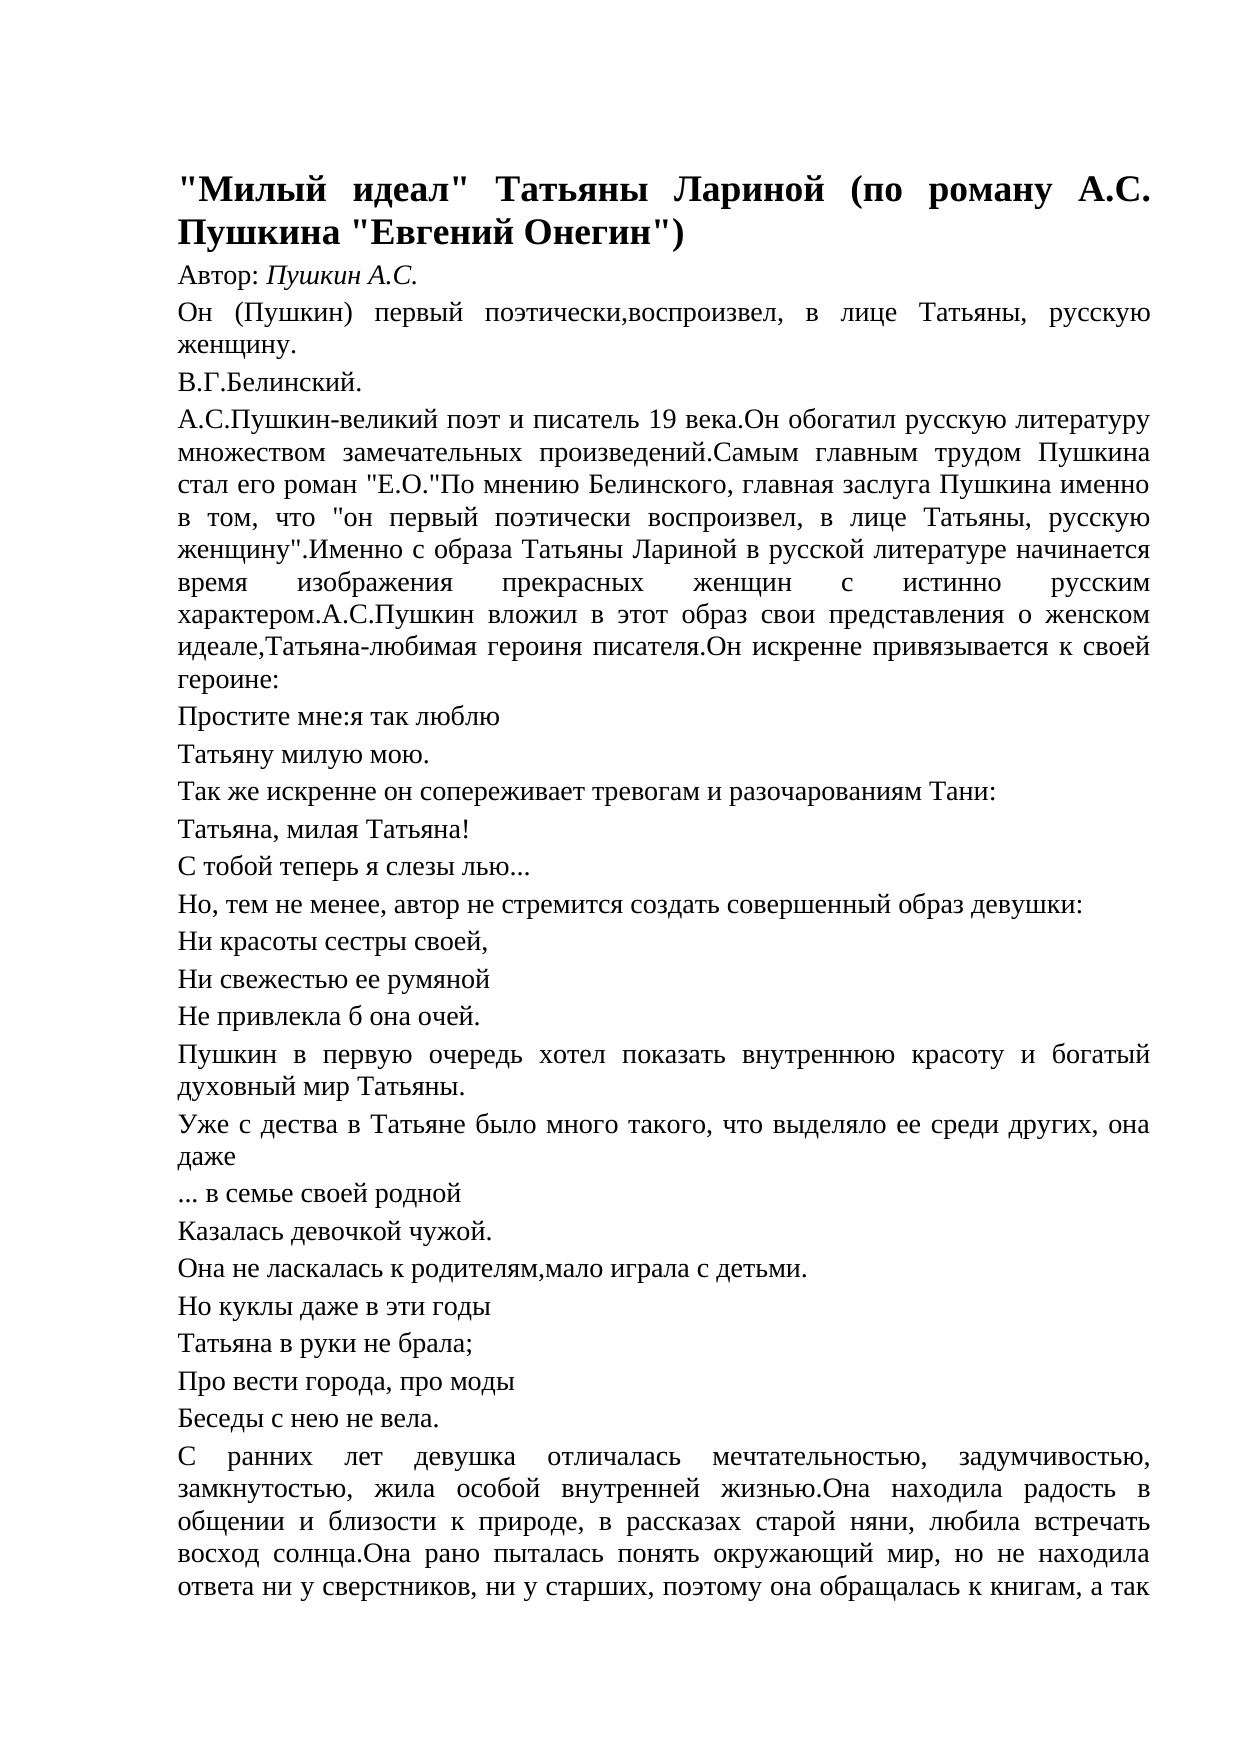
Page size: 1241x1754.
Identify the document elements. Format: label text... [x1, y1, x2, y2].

text Она не ласкалась к родителям,мало играла с детьми. [177, 1252, 1152, 1284]
text Татьяну милую мою. [177, 737, 1152, 769]
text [177, 1439, 1152, 1601]
text Казалась девочкой чужой. [177, 1214, 1152, 1246]
text Уже с дества в Татьяне было много такого, что выделяло ее среди других, она даже [177, 1107, 1152, 1171]
subtitle "Милый идеал" Татьяны Лариной (по роману А.С. Пушкина "Евгений Онегин") [177, 166, 1152, 253]
text Татьяна в руки не брала; [177, 1327, 1152, 1359]
text Ни свежестью ее румяной [177, 962, 1152, 994]
text Он (Пушкин) первый поэтически,воспроизвел, в лице Татьяны, русскую женщину. [177, 295, 1152, 360]
text Но, тем не менее, автор не стремится создать совершенный образ девушки: [177, 887, 1152, 919]
text Но куклы даже в эти годы [177, 1289, 1152, 1321]
text Так же искренне он сопереживает тревогам и разочарованиям Тани: [177, 774, 1152, 807]
text Пушкин в первую очередь хотел показать внутреннюю красоту и богатый духовный мир Татьяны. [177, 1037, 1152, 1102]
text Беседы с нею не вела. [177, 1402, 1152, 1434]
text Простите мне:я так люблю [177, 699, 1152, 732]
text Татьяна, милая Татьяна! [177, 812, 1152, 844]
text ... в семье своей родной [177, 1177, 1152, 1209]
text Ни красоты сестры своей, [177, 924, 1152, 957]
text Не привлекла б она очей. [177, 999, 1152, 1032]
text Про вести города, про моды [177, 1364, 1152, 1396]
text А.С.Пушкин-великий поэт и писатель 19 века.Он обогатил русскую литературу множеством замечательных произведений.Самым главным трудом Пушкина стал его роман "Е.О."По мнению Белинского, главная заслуга Пушкина именно в том, что "он первый поэтически воспроизвел, в лице Татьяны, русскую женщину".Именно с образа Татьяны Лариной в русской литературе начинается время изображения прекрасных женщин с истинно русским характером.А.С.Пушкин вложил в этот образ свои представления о женском идеале,Татьяна-любимая героиня писателя.Он искренне привязывается к своей героине: [177, 403, 1152, 694]
text В.Г.Белинский. [177, 365, 1152, 397]
text Автор: Пушкин А.С. [177, 258, 1152, 290]
text С тобой теперь я слезы лью... [177, 849, 1152, 882]
